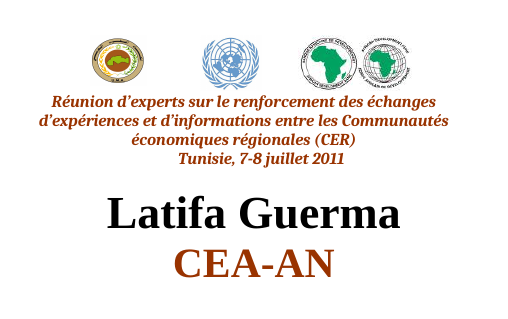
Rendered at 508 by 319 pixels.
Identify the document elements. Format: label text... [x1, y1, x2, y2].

table_header [168, 36, 288, 92]
text Latifa Guerma [0, 186, 508, 238]
text Réunion d’experts sur le renforcement des échanges d’expériences et d’informations entre les Communautés économiques régionales (CER) [0, 34, 487, 149]
picture [200, 35, 262, 91]
picture [90, 35, 147, 86]
table_header [288, 36, 438, 92]
text Tunisie, 7-8 juillet 2011 [15, 149, 508, 169]
table_header [70, 36, 168, 92]
picture [298, 35, 412, 91]
text CEA-AN [0, 238, 508, 286]
